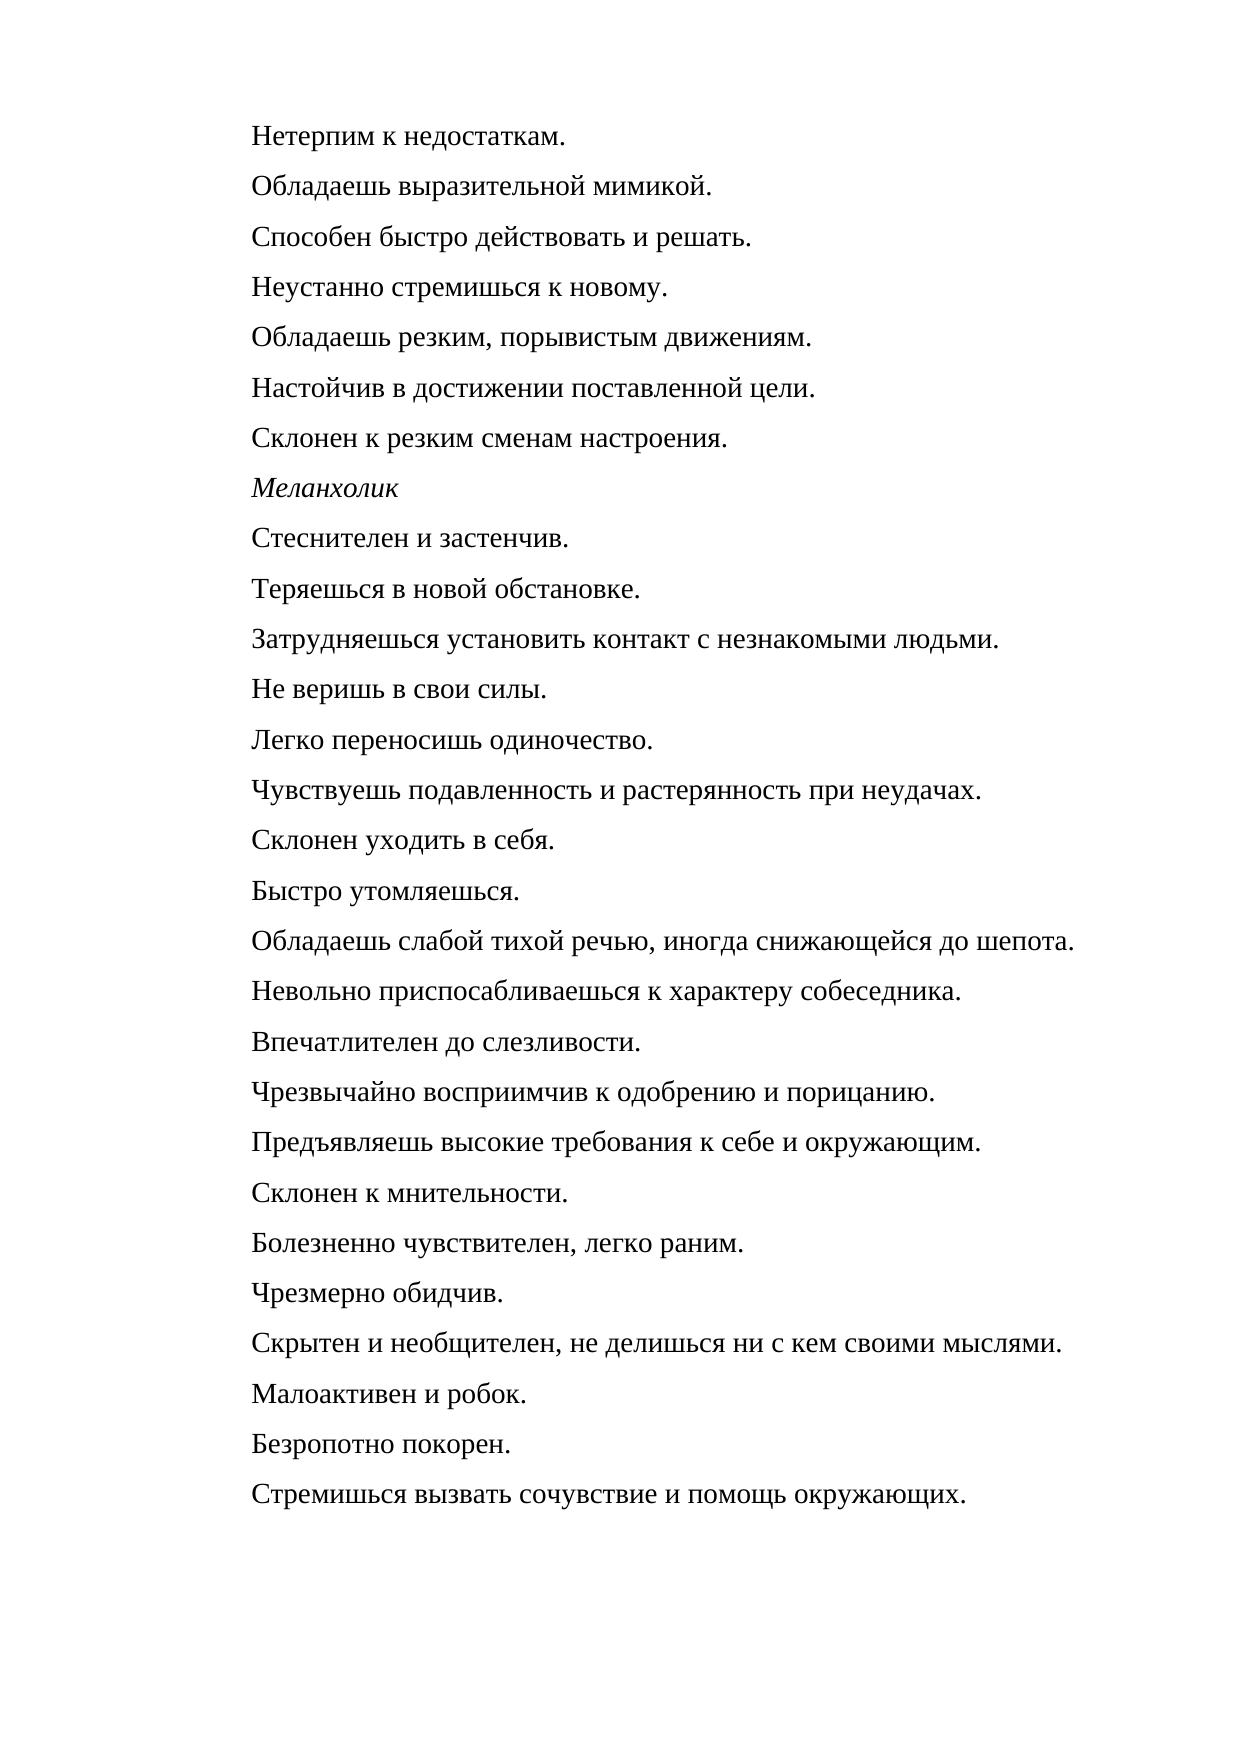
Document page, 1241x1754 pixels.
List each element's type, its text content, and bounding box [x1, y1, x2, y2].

text Болезненно чувствителен, легко раним. [177, 1225, 1152, 1258]
text Стеснителен и застенчив. [177, 521, 1152, 554]
text Легко переносишь одиночество. [177, 722, 1152, 755]
text Чрезмерно обидчив. [177, 1275, 1152, 1309]
text Неустанно стремишься к новому. [177, 269, 1152, 303]
text Обладаешь выразительной мимикой. [177, 168, 1152, 202]
text Впечатлителен до слезливости. [177, 1024, 1152, 1057]
text Невольно приспосабливаешься к характеру собеседника. [177, 973, 1152, 1007]
text Склонен уходить в себя. [177, 822, 1152, 856]
text Обладаешь слабой тихой речью, иногда снижающейся до шепота. [177, 923, 1152, 957]
text Чувствуешь подавленность и растерянность при неудачах. [177, 772, 1152, 806]
text Нетерпим к недостаткам. [177, 118, 1152, 152]
text Склонен к резким сменам настроения. [177, 420, 1152, 453]
text Скрытен и необщителен, не делишься ни с кем своими мыслями. [177, 1326, 1152, 1359]
text Меланхолик [177, 470, 1152, 504]
text Малоактивен и робок. [177, 1376, 1152, 1409]
text Безропотно покорен. [177, 1426, 1152, 1460]
text Стремишься вызвать сочувствие и помощь окружающих. [177, 1477, 1152, 1510]
text Быстро утомляешься. [177, 873, 1152, 906]
text Способен быстро действовать и решать. [177, 219, 1152, 252]
text Предъявляешь высокие требования к себе и окружающим. [177, 1124, 1152, 1158]
text Не веришь в свои силы. [177, 672, 1152, 705]
text Склонен к мнительности. [177, 1175, 1152, 1208]
text Настойчив в достижении поставленной цели. [177, 370, 1152, 403]
text Чрезвычайно восприимчив к одобрению и порицанию. [177, 1074, 1152, 1108]
text Затрудняешься установить контакт с незнакомыми людьми. [177, 621, 1152, 655]
text Теряешься в новой обстановке. [177, 571, 1152, 604]
text Обладаешь резким, порывистым движениям. [177, 319, 1152, 353]
